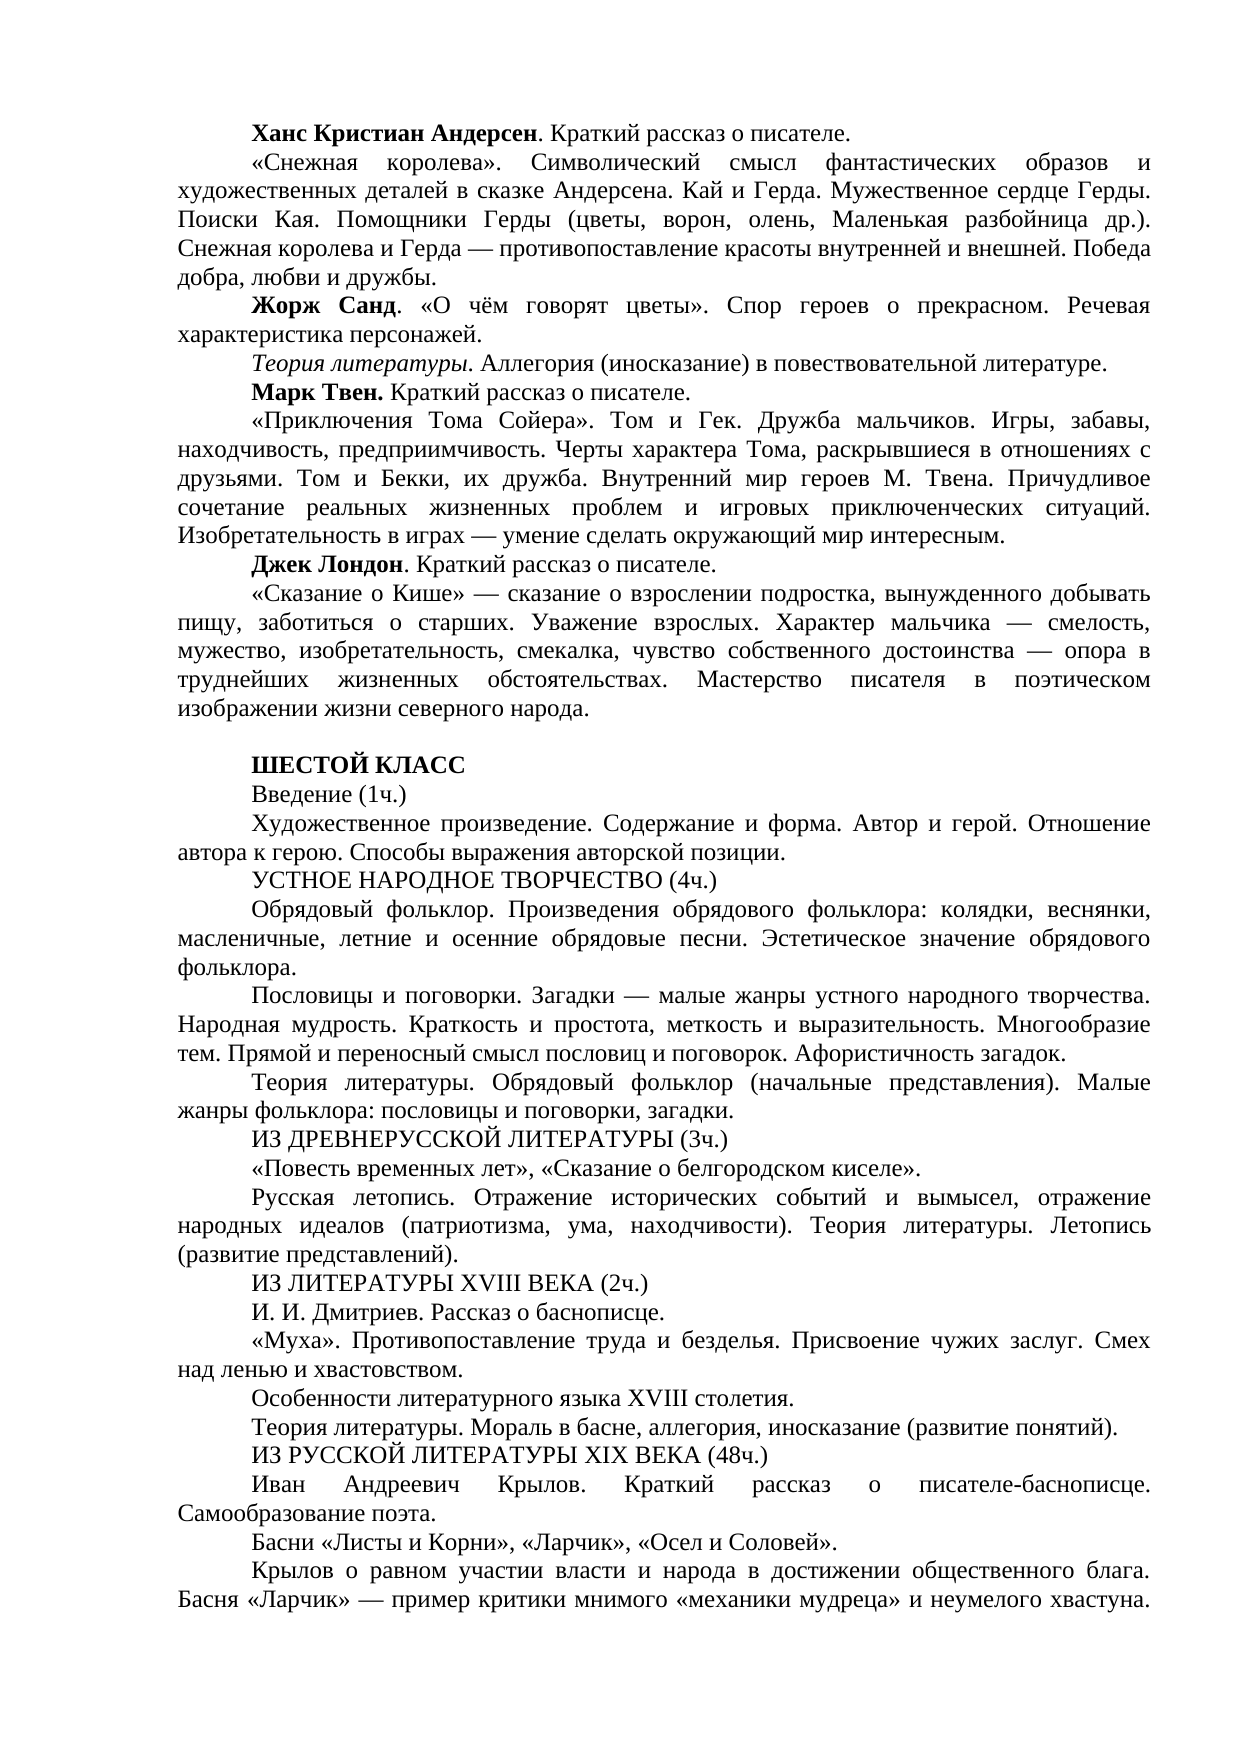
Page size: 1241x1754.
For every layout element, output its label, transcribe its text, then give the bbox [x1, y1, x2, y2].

text Иван Андреевич Крылов. Краткий рассказ о писателе-баснописце. Самообразование поэта. [177, 1469, 1152, 1527]
text Джек Лондон. Краткий рассказ о писателе. [177, 549, 1152, 578]
text «Приключения Тома Сойера». Том и Гек. Дружба мальчиков. Игры, забавы, находчивость, предприимчивость. Черты характера Тома, раскрывшиеся в отношениях с друзьями. Том и Бекки, их дружба. Внутренний мир героев М. Твена. Причудливое сочетание реальных жизненных проблем и игровых приключенческих ситуаций. Изобретательность в играх — умение сделать окружающий мир интересным. [177, 406, 1152, 549]
text ИЗ ЛИТЕРАТУРЫ XVIII ВЕКА (2ч.) [177, 1268, 1152, 1297]
text Русская летопись. Отражение исторических событий и вымысел, отражение народных идеалов (патриотизма, ума, находчивости). Теория литературы. Летопись (развитие представлений). [177, 1182, 1152, 1268]
text Ханс Кристиан Андерсен. Краткий рассказ о писателе. [177, 118, 1152, 147]
text ИЗ РУССКОЙ ЛИТЕРАТУРЫ XIX ВЕКА (48ч.) [177, 1441, 1152, 1469]
text Особенности литературного языка XVIII столетия. [177, 1383, 1152, 1412]
text «Муха». Противопоставление труда и безделья. Присвоение чужих заслуг. Смех над ленью и хвастовством. [177, 1326, 1152, 1383]
text Теория литературы. Обрядовый фольклор (начальные представления). Малые жанры фольклора: пословицы и поговорки, загадки. [177, 1067, 1152, 1124]
text ШЕСТОЙ КЛАСС [177, 751, 1152, 779]
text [177, 1556, 1152, 1613]
text Художественное произведение. Содержание и форма. Автор и герой. Отношение автора к герою. Способы выражения авторской позиции. [177, 808, 1152, 866]
text Басни «Листы и Корни», «Ларчик», «Осел и Соловей». [177, 1527, 1152, 1556]
text «Снежная королева». Символический смысл фантастических образов и художественных деталей в сказке Андерсена. Кай и Герда. Мужественное сердце Герды. Поиски Кая. Помощники Герды (цветы, ворон, олень, Маленькая разбойница др.). Снежная королева и Герда — противопоставление красоты внутренней и внешней. Победа добра, любви и дружбы. [177, 147, 1152, 291]
text Обрядовый фольклор. Произведения обрядового фольклора: колядки, веснянки, масленичные, летние и осенние обрядовые песни. Эстетическое значение обрядового фольклора. [177, 894, 1152, 981]
text Жорж Санд. «О чём говорят цветы». Спор героев о прекрасном. Речевая характеристика персонажей. [177, 291, 1152, 348]
text Пословицы и поговорки. Загадки — малые жанры устного народного творчества. Народная мудрость. Краткость и простота, меткость и выразительность. Многообразие тем. Прямой и переносный смысл пословиц и поговорок. Афористичность загадок. [177, 981, 1152, 1067]
text «Сказание о Кише» — сказание о взрослении подростка, вынужденного добывать пищу, заботиться о старших. Уважение взрослых. Характер мальчика — смелость, мужество, изобретательность, смекалка, чувство собственного достоинства — опора в труднейших жизненных обстоятельствах. Мастерство писателя в поэтическом изображении жизни северного народа. [177, 578, 1152, 722]
text Теория литературы. Аллегория (иносказание) в повествовательной литературе. [177, 348, 1152, 377]
text Теория литературы. Мораль в басне, аллегория, иносказание (развитие понятий). [177, 1412, 1152, 1441]
text Марк Твен. Краткий рассказ о писателе. [177, 377, 1152, 406]
text УСТНОЕ НАРОДНОЕ ТВОРЧЕСТВО (4ч.) [177, 866, 1152, 894]
text И. И. Дмитриев. Рассказ о баснописце. [177, 1297, 1152, 1326]
text «Повесть временных лет», «Сказание о белгородском киселе». [177, 1153, 1152, 1182]
text ИЗ ДРЕВНЕРУССКОЙ ЛИТЕРАТУРЫ (3ч.) [177, 1124, 1152, 1153]
text Введение (1ч.) [177, 779, 1152, 808]
